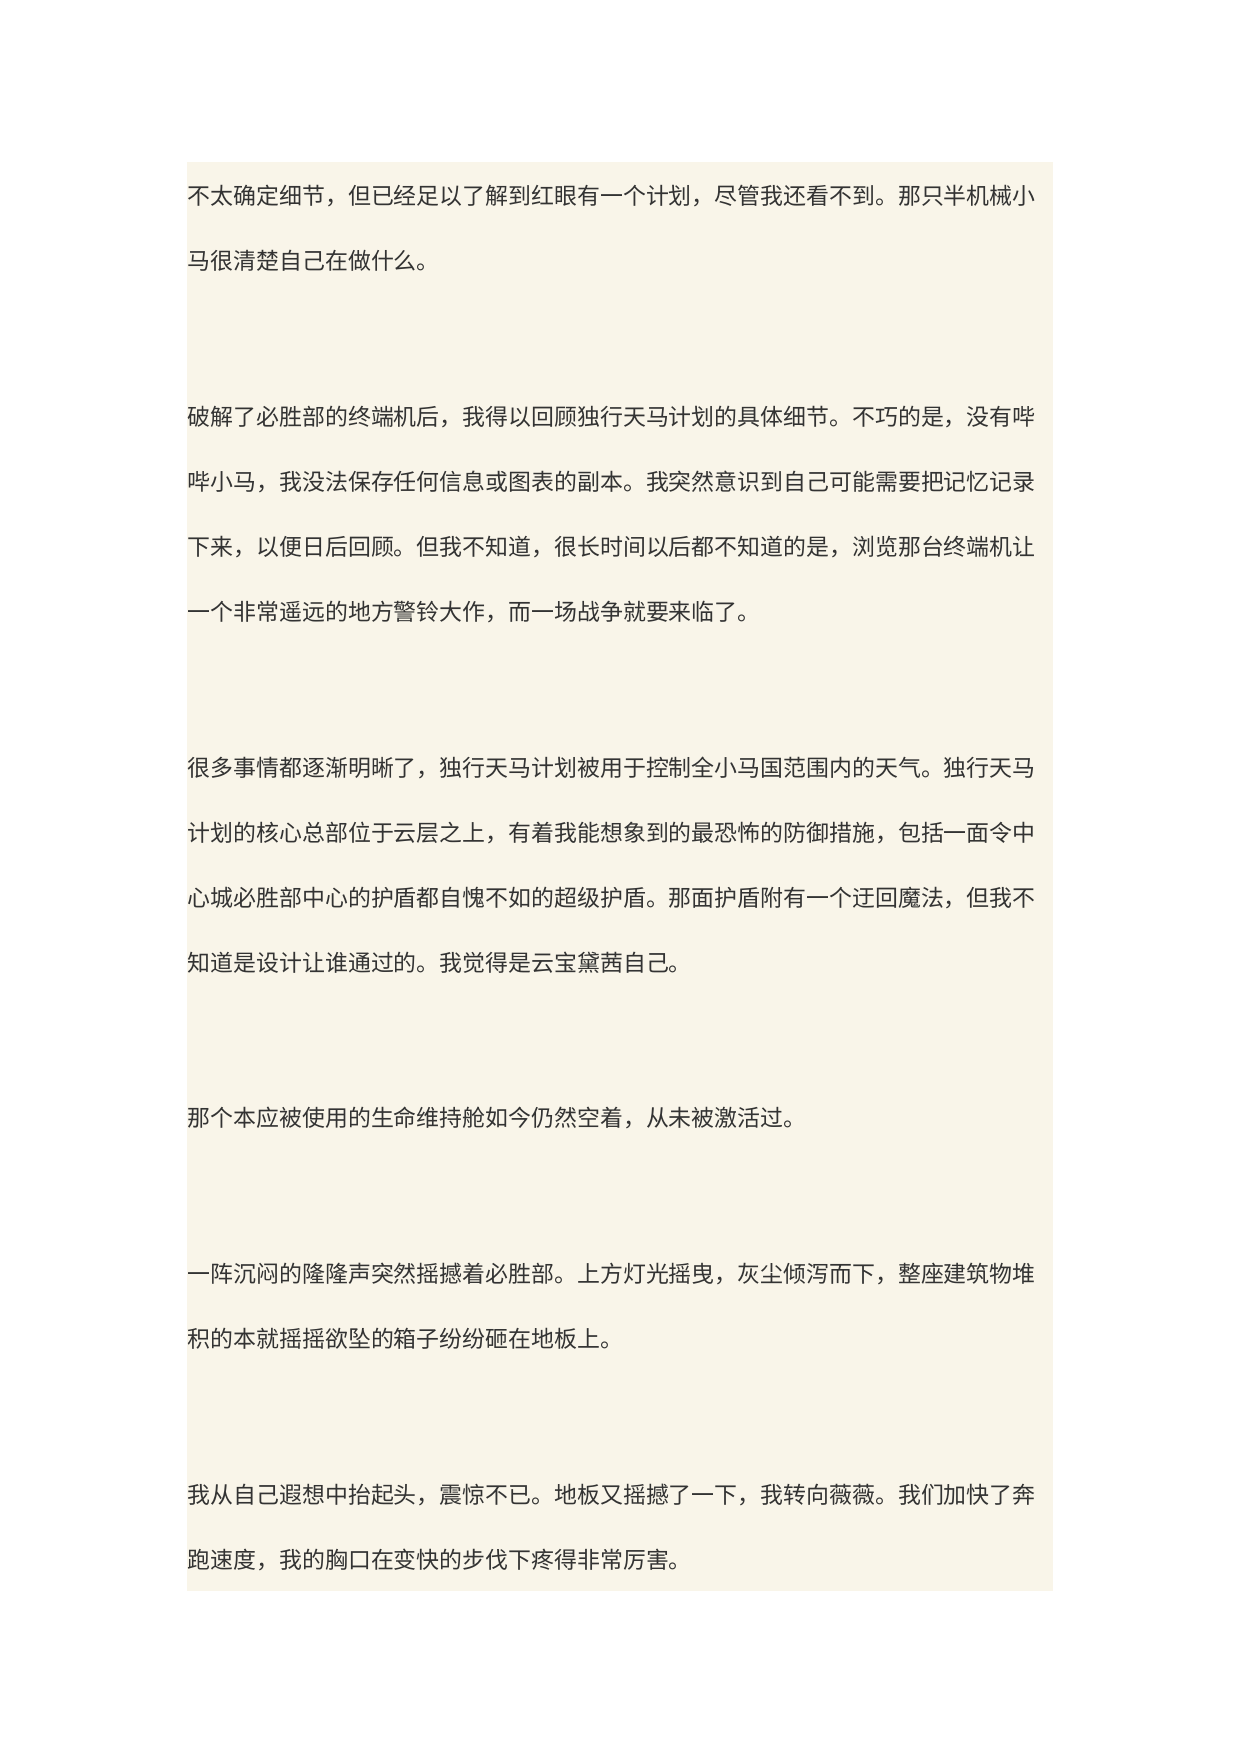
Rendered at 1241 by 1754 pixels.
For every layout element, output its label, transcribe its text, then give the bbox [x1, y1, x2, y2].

text 那个本应被使用的生命维持舱如今仍然空着，从未被激活过。 [187, 1084, 1053, 1149]
text 破解了必胜部的终端机后，我得以回顾独行天马计划的具体细节。不巧的是，没有哔哔小马，我没法保存任何信息或图表的副本。我突然意识到自己可能需要把记忆记录下来，以便日后回顾。但我不知道，很长时间以后都不知道的是，浏览那台终端机让一个非常遥远的地方警铃大作，而一场战争就要来临了。 [187, 383, 1053, 643]
text 我从自己遐想中抬起头，震惊不已。地板又摇撼了一下，我转向薇薇。我们加快了奔跑速度，我的胸口在变快的步伐下疼得非常厉害。 [187, 1461, 1053, 1591]
text 很多事情都逐渐明晰了，独行天马计划被用于控制全小马国范围内的天气。独行天马计划的核心总部位于云层之上，有着我能想象到的最恐怖的防御措施，包括一面令中心城必胜部中心的护盾都自愧不如的超级护盾。那面护盾附有一个迂回魔法，但我不知道是设计让谁通过的。我觉得是云宝黛茜自己。 [187, 734, 1053, 994]
text 一阵沉闷的隆隆声突然摇撼着必胜部。上方灯光摇曳，灰尘倾泻而下，整座建筑物堆积的本就摇摇欲坠的箱子纷纷砸在地板上。 [187, 1240, 1053, 1370]
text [187, 162, 1053, 292]
